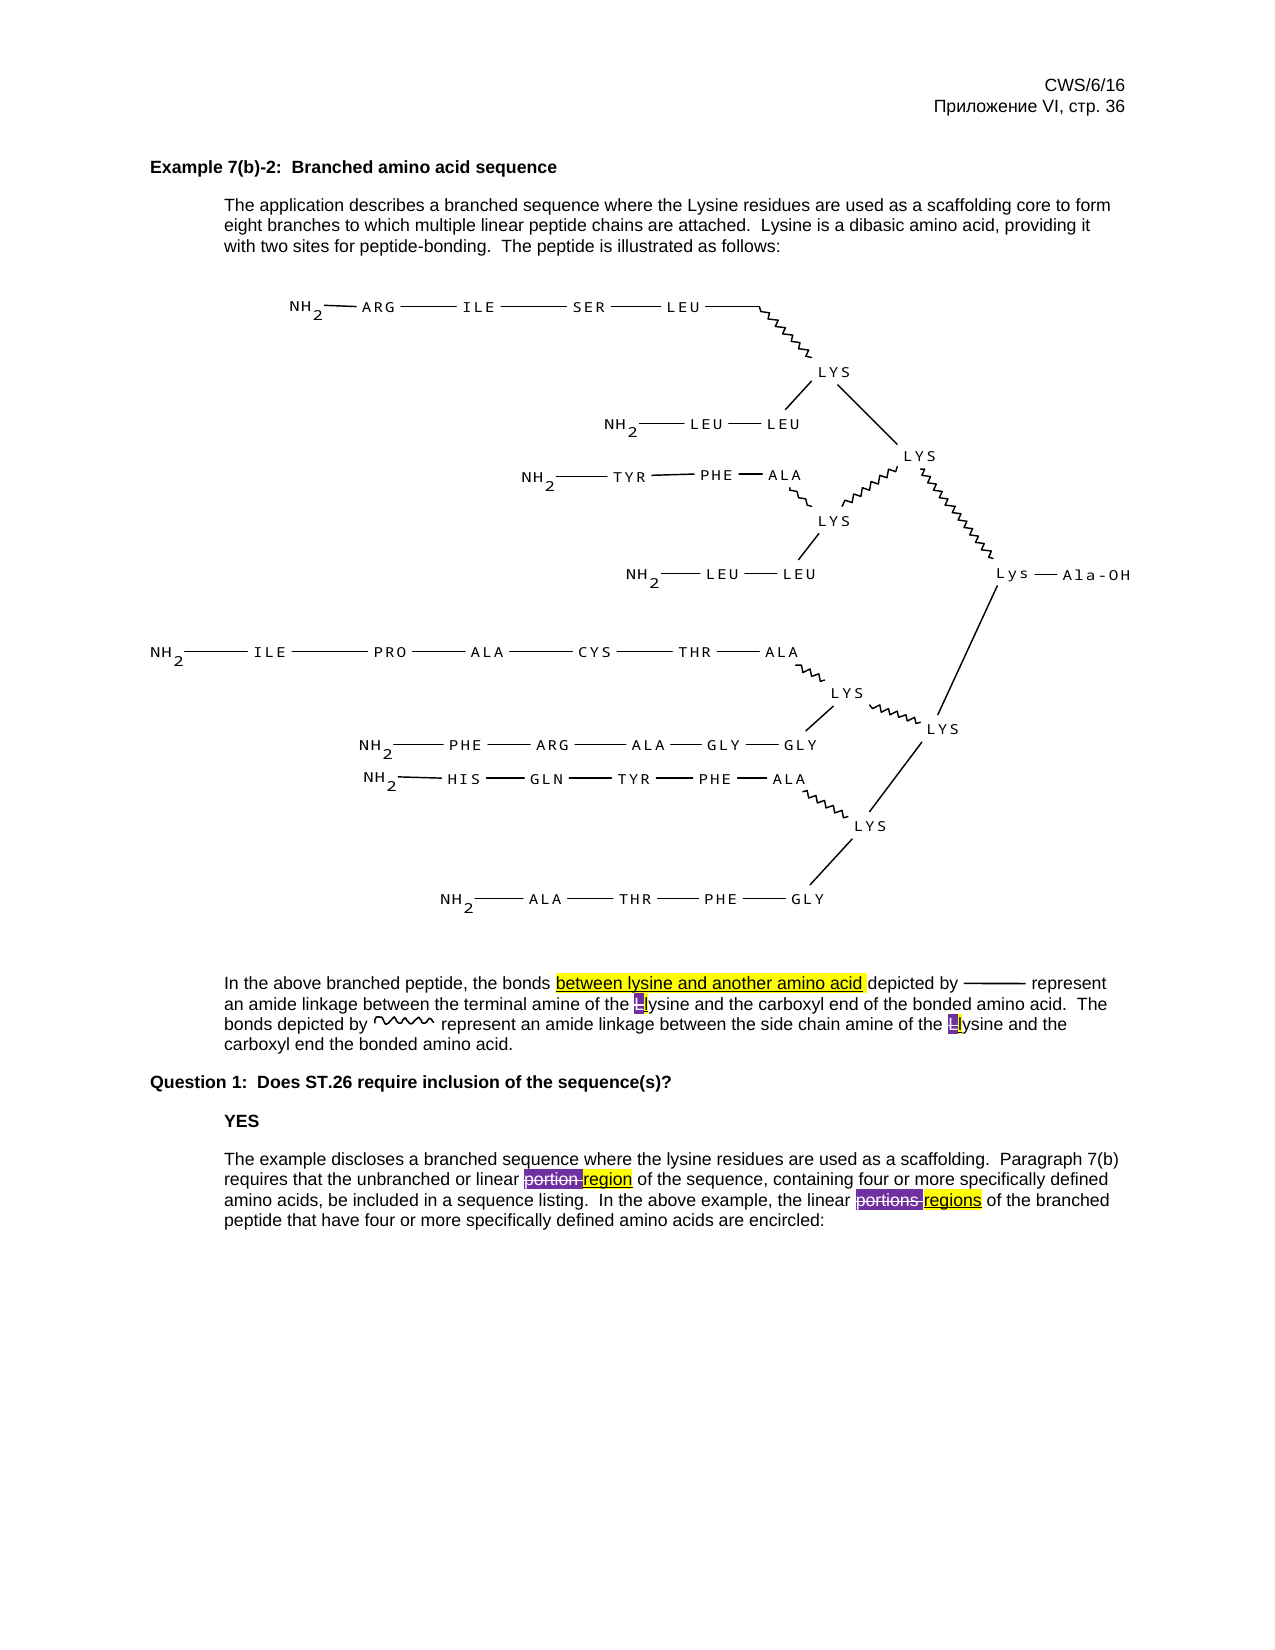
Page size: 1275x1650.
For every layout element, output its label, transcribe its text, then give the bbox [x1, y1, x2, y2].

text The application describes a branched sequence where the Lysine residues are used as a scaffolding core to form eight branches to which multiple linear peptide chains are attached. Lysine is a dibasic amino acid, providing it with two sites for peptide-bonding. The peptide is illustrated as follows: [224, 195, 1125, 256]
text Question 1: Does ST.26 require inclusion of the sequence(s)? [150, 1072, 1125, 1093]
text Example 7(b)-2: Branched amino acid sequence [150, 157, 1125, 177]
text In the above branched peptide, the bonds between lysine and another amino acid depicted by represent an amide linkage between the terminal amine of the Llysine and the carboxyl end of the bonded amino acid. The bonds depicted by represent an amide linkage between the side chain amine of the Llysine and the carboxyl end the bonded amino acid. [224, 973, 1125, 1054]
text YES [224, 1110, 1125, 1131]
text The example discloses a branched sequence where the lysine residues are used as a scaffolding. Paragraph 7(b) requires that the unbranched or linear portion region of the sequence, containing four or more specifically defined amino acids, be included in a sequence listing. In the above example, the linear portions regions of the branched peptide that have four or more specifically defined amino acids are encircled: [224, 1148, 1125, 1230]
